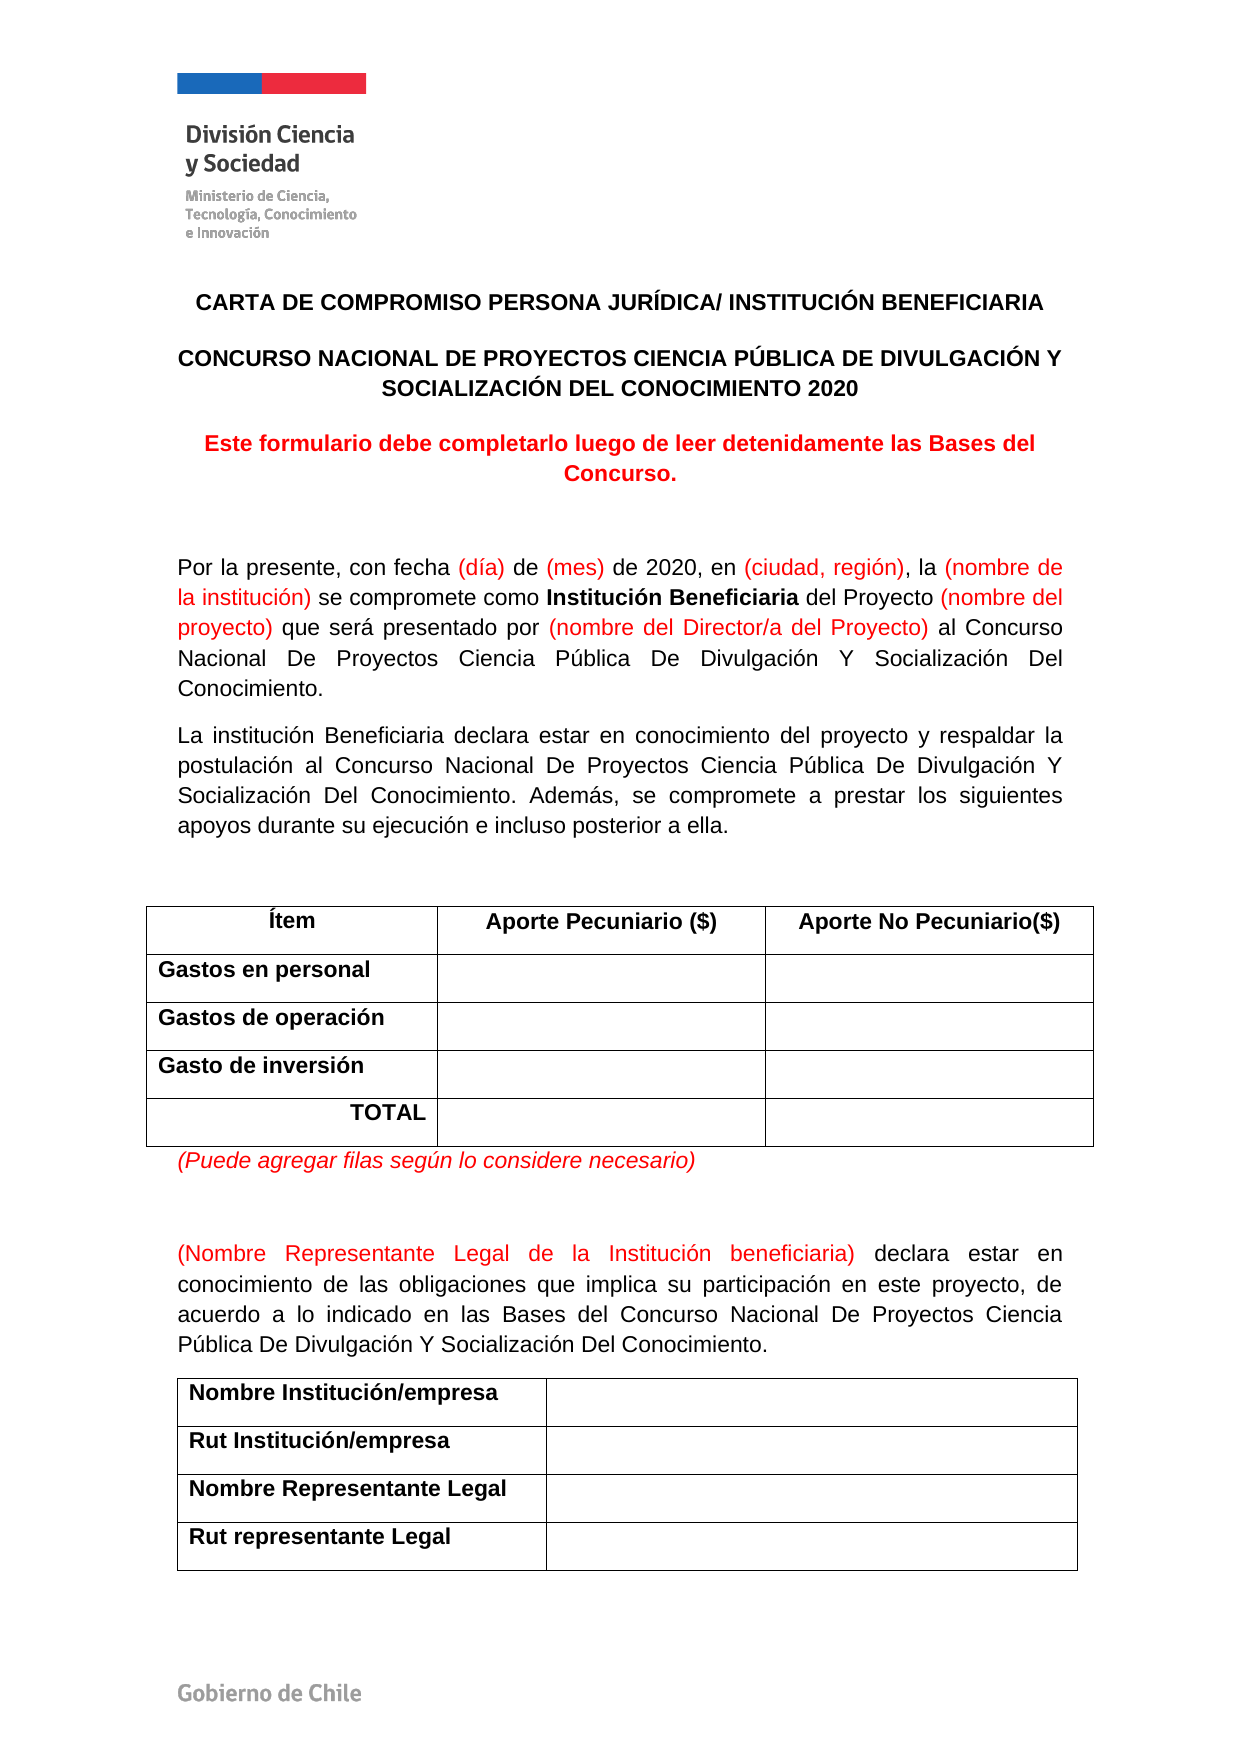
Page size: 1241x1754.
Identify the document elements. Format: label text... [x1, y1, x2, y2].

text CONCURSO NACIONAL DE PROYECTOS CIENCIA PÚBLICA DE DIVULGACIÓN Y SOCIALIZACIÓN DEL CONOCIMIENTO 2020 [177, 344, 1063, 401]
table_cell [766, 1099, 1093, 1146]
table_header Ítem [147, 907, 437, 954]
table_header Nombre Institución/empresa [178, 1379, 546, 1426]
text La institución Beneficiaria declara estar en conocimiento del proyecto y respaldar la postulación al Concurso Nacional De Proyectos Ciencia Pública De Divulgación Y Socialización Del Conocimiento. Además, se compromete a prestar los siguientes apoyos durante su ejecución e incluso posterior a ella. [177, 722, 1063, 839]
text Por la presente, con fecha (día) de (mes) de 2020, en (ciudad, región), la (nombre de la institución) se compromete como Institución Beneficiaria del Proyecto (nombre del proyecto) que será presentado por (nombre del Director/a del Proyecto) al Concurso Nacional De Proyectos Ciencia Pública De Divulgación Y Socialización Del Conocimiento. [177, 554, 1063, 701]
table_cell Gasto de inversión [147, 1051, 437, 1098]
table_header [547, 1379, 1077, 1426]
table_cell Gastos de operación [147, 1003, 437, 1050]
table_cell [547, 1475, 1077, 1522]
picture [177, 73, 367, 243]
table_cell [766, 1003, 1093, 1050]
table_header Aporte Pecuniario ($) [438, 907, 765, 954]
text Este formulario debe completarlo luego de leer detenidamente las Bases del Concurso. [177, 430, 1063, 487]
text CARTA DE COMPROMISO PERSONA JURÍDICA/ INSTITUCIÓN BENEFICIARIA [177, 289, 1063, 316]
table_cell TOTAL [147, 1099, 437, 1146]
table_cell Gastos en personal [147, 955, 437, 1002]
table_cell [438, 1003, 765, 1050]
table_cell Rut representante Legal [178, 1523, 546, 1569]
table_header Aporte No Pecuniario($) [766, 907, 1093, 954]
table_cell [438, 955, 765, 1002]
text (Nombre Representante Legal de la Institución beneficiaria) declara estar en conocimiento de las obligaciones que implica su participación en este proyecto, de acuerdo a lo indicado en las Bases del Concurso Nacional De Proyectos Ciencia Pública De Divulgación Y Socialización Del Conocimiento. [177, 1240, 1063, 1357]
table_cell [547, 1523, 1077, 1569]
table_cell [438, 1051, 765, 1098]
table_cell [438, 1099, 765, 1146]
table_cell [766, 955, 1093, 1002]
table_cell Rut Institución/empresa [178, 1427, 546, 1474]
table_cell Nombre Representante Legal [178, 1475, 546, 1522]
table_cell [766, 1051, 1093, 1098]
text (Puede agregar filas según lo considere necesario) [177, 1147, 1063, 1173]
table_cell [547, 1427, 1077, 1474]
